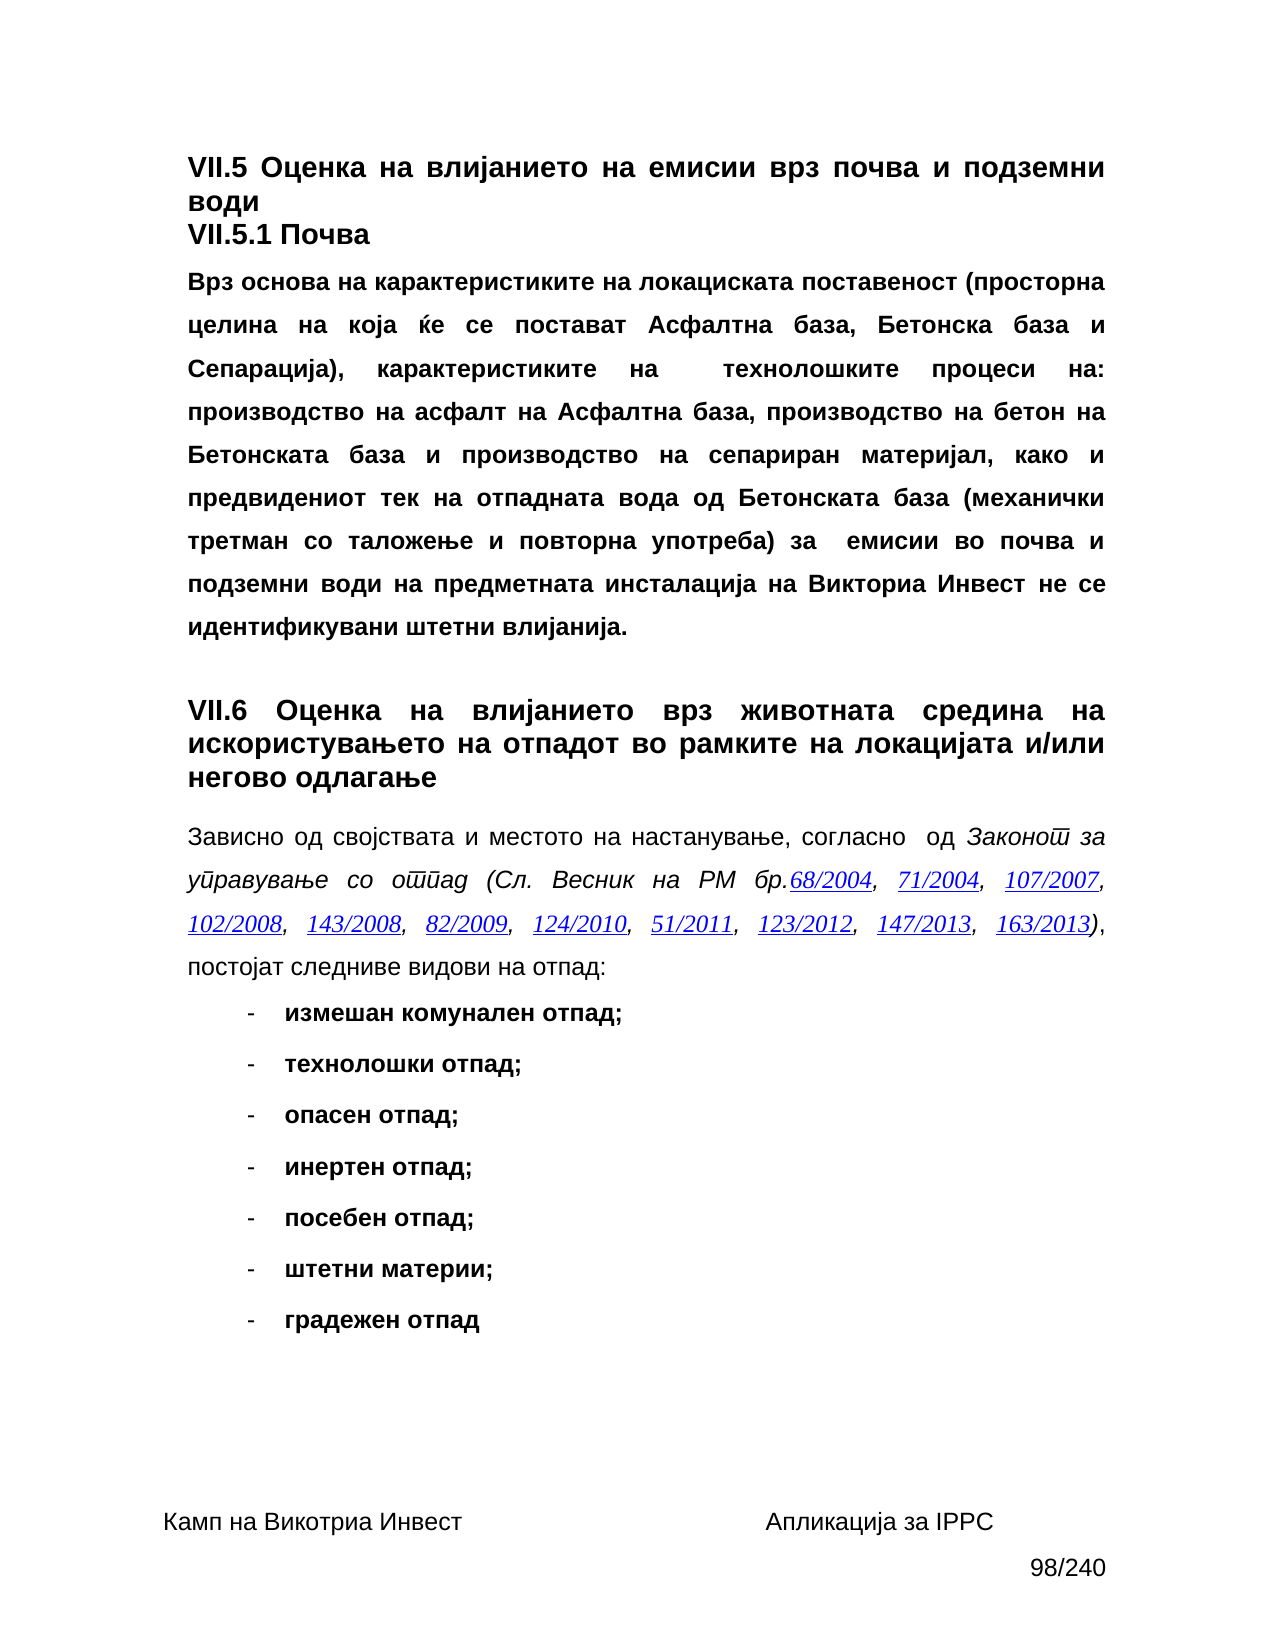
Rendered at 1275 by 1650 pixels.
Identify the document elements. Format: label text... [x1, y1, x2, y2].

subtitle VII.5 Оценка на влијанието на емисии врз почва и подземни води [187, 150, 1106, 217]
subtitle VII.6 Оценка на влијанието врз животната средина на искористувањето на отпадот во рамките на локацијата и/или негово одлагање [187, 693, 1106, 794]
list градежен отпад [247, 1301, 1106, 1335]
list технолошки отпад; [247, 1046, 1106, 1080]
text Зависно од својствата и местото на настанување, согласно од Законот за управување со отпад (Сл. Весник на РМ бр.68/2004, 71/2004, 107/2007, 102/2008, 143/2008, 82/2009, 124/2010, 51/2011, 123/2012, 147/2013, 163/2013), постојат следниве видови на отпад: [187, 822, 1106, 981]
list штетни материи; [247, 1250, 1106, 1284]
list измешан комунален отпад; [247, 995, 1106, 1029]
list опасен отпад; [247, 1097, 1106, 1131]
text Врз основа на карактеристиките на локациската поставеност (просторна целина на која ќе се постават Асфалтна база, Бетонска база и Сепарација), карактеристиките на технолошките процеси на: производство на асфалт на Асфалтна база, производство на бетон на Бетонската база и производство на сепариран материјал, како и предвидениот тек на отпадната вода од Бетонската база (механички третман со таложење и повторна употреба) за емисии во почва и подземни води на предметната инсталација на Викториа Инвест не се идентификувани штетни влијанија. [187, 267, 1106, 641]
text VII.5.1 Почва [187, 217, 1106, 251]
list инертен отпад; [247, 1148, 1106, 1182]
list посебен отпад; [247, 1199, 1106, 1233]
